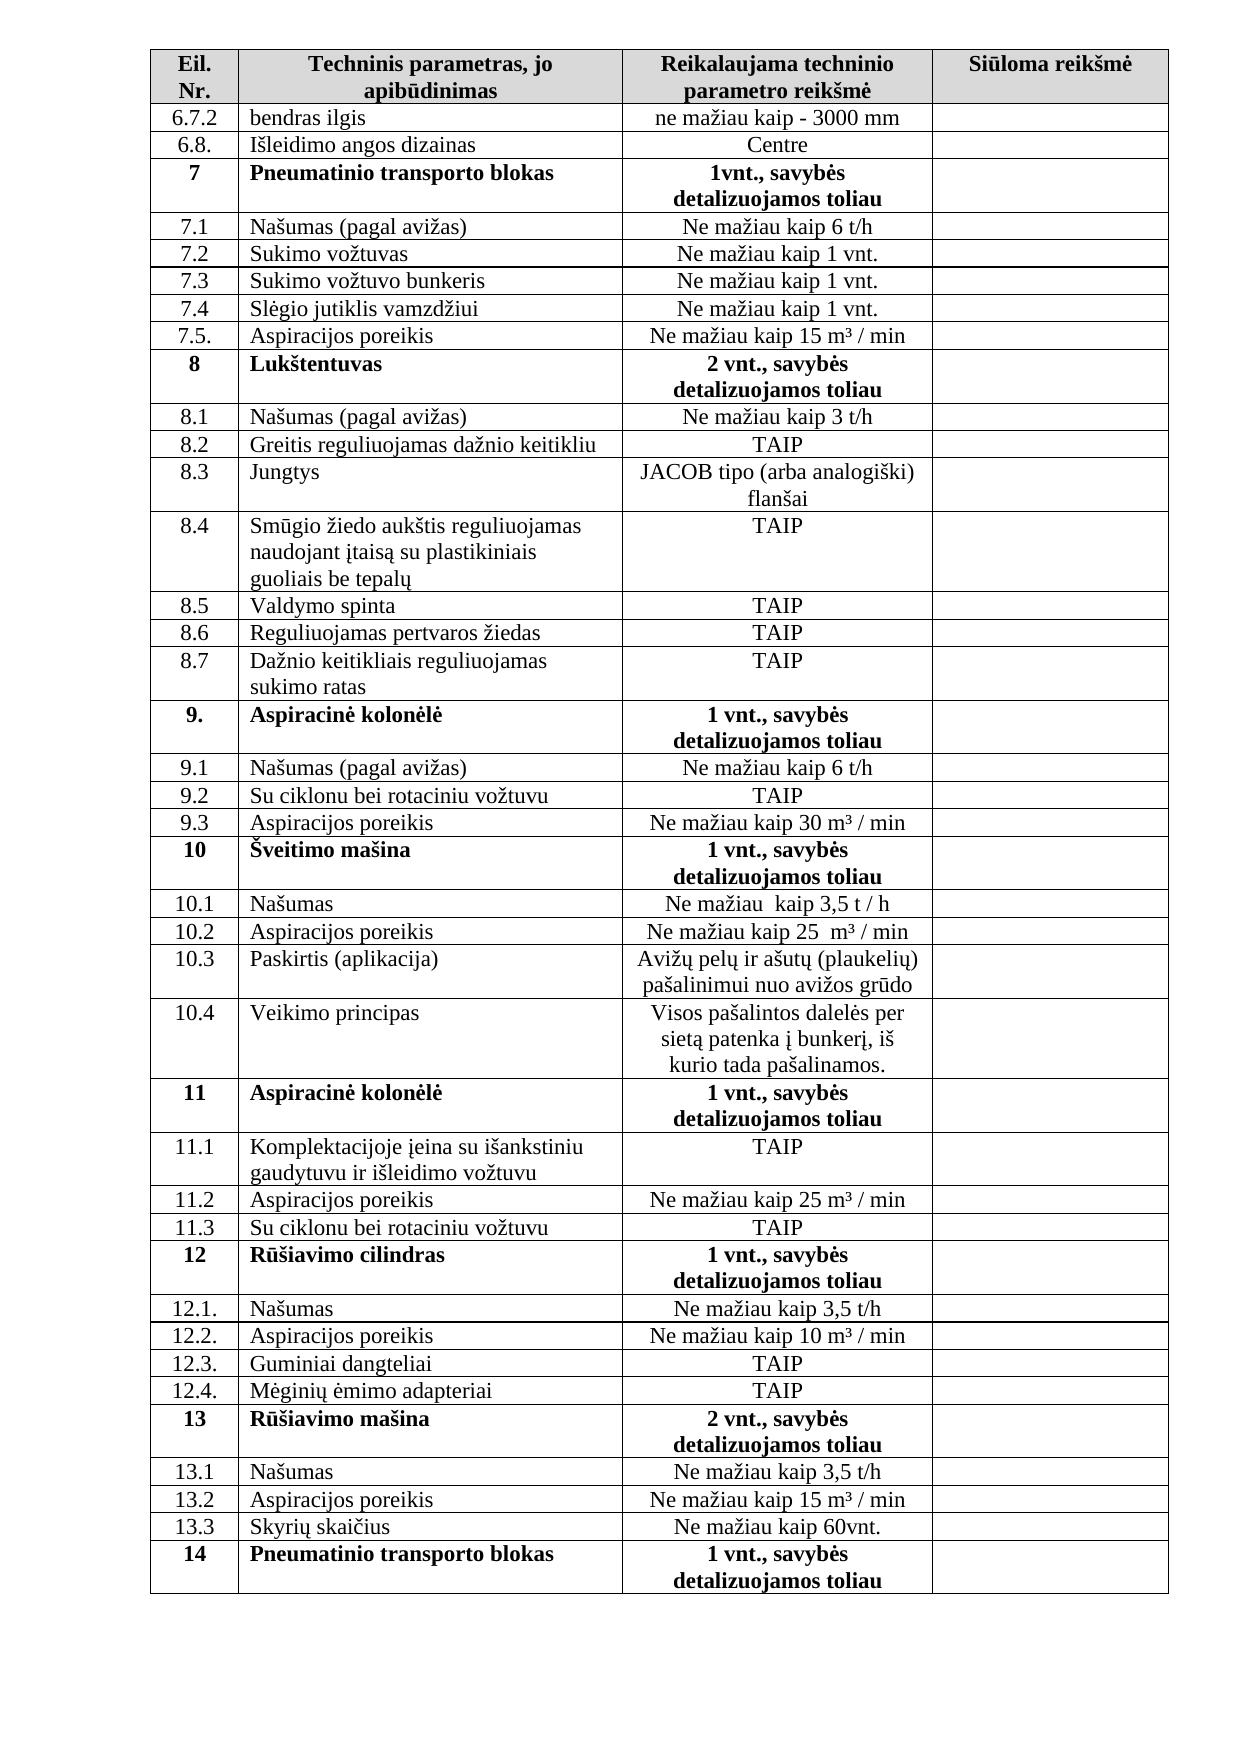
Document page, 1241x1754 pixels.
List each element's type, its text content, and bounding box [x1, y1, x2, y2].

table_cell 12 [151, 1241, 238, 1294]
table_cell Dažnio keitikliais reguliuojamas sukimo ratas [239, 647, 622, 699]
table_cell Ne mažiau kaip 1 vnt. [623, 295, 932, 321]
table_cell JACOB tipo (arba analogiški) flanšai [623, 458, 932, 511]
table_cell Aspiracijos poreikis [239, 1186, 622, 1213]
table_cell 7.4 [151, 295, 238, 321]
table_cell [933, 240, 1168, 266]
table_cell 7.5. [151, 322, 238, 349]
table_cell [933, 1241, 1168, 1294]
table_cell [933, 512, 1168, 591]
table_cell Aspiracijos poreikis [239, 1323, 622, 1349]
table_cell [933, 104, 1168, 131]
table_cell Skyrių skaičius [239, 1513, 622, 1539]
table_cell 7.1 [151, 213, 238, 239]
table_cell Aspiracijos poreikis [239, 809, 622, 836]
table_cell 9.3 [151, 809, 238, 836]
table_cell Rūšiavimo mašina [239, 1405, 622, 1457]
table_cell TAIP [623, 592, 932, 618]
table_cell Našumas [239, 1295, 622, 1321]
table_cell 10 [151, 837, 238, 889]
table_cell [933, 1458, 1168, 1485]
table_cell Ne mažiau kaip 1 vnt. [623, 268, 932, 294]
table_cell [933, 890, 1168, 917]
table_cell TAIP [623, 512, 932, 591]
table_cell 13.2 [151, 1486, 238, 1512]
table_cell 7.3 [151, 268, 238, 294]
table_cell 6.8. [151, 132, 238, 158]
table_cell Ne mažiau kaip 15 m³ / min [623, 322, 932, 349]
table_cell Ne mažiau kaip 6 t/h [623, 213, 932, 239]
table_cell 13.1 [151, 1458, 238, 1485]
table_header Techninis parametras, jo apibūdinimas [239, 50, 622, 103]
table_cell Valdymo spinta [239, 592, 622, 618]
table_cell Su ciklonu bei rotaciniu vožtuvu [239, 782, 622, 808]
table_cell Reguliuojamas pertvaros žiedas [239, 620, 622, 646]
table_cell 11.1 [151, 1133, 238, 1185]
table_cell [933, 782, 1168, 808]
table_cell 12.2. [151, 1323, 238, 1349]
table_cell 8.6 [151, 620, 238, 646]
table_cell TAIP [623, 1133, 932, 1185]
table_cell Pneumatinio transporto blokas [239, 1541, 622, 1593]
table_cell 7.2 [151, 240, 238, 266]
table_cell Ne mažiau kaip 10 m³ / min [623, 1323, 932, 1349]
table_cell 10.4 [151, 999, 238, 1078]
table_cell 1 vnt., savybės detalizuojamos toliau [623, 1241, 932, 1294]
table_cell TAIP [623, 431, 932, 457]
table_cell Pneumatinio transporto blokas [239, 159, 622, 212]
table_cell Su ciklonu bei rotaciniu vožtuvu [239, 1214, 622, 1240]
table_cell [933, 1186, 1168, 1213]
table_cell [933, 809, 1168, 836]
table_header Eil. Nr. [151, 50, 238, 103]
table_cell 9.2 [151, 782, 238, 808]
table_cell bendras ilgis [239, 104, 622, 131]
table_cell Greitis reguliuojamas dažnio keitikliu [239, 431, 622, 457]
table_cell 2 vnt., savybės detalizuojamos toliau [623, 350, 932, 402]
table_cell 7 [151, 159, 238, 212]
table_cell [933, 404, 1168, 430]
table_cell Aspiracijos poreikis [239, 1486, 622, 1512]
table_cell [933, 1377, 1168, 1403]
table_cell Smūgio žiedo aukštis reguliuojamas naudojant įtaisą su plastikiniais guoliais be tepalų [239, 512, 622, 591]
table_cell Aspiracijos poreikis [239, 322, 622, 349]
table_cell [933, 322, 1168, 349]
table_cell Ne mažiau kaip 1 vnt. [623, 240, 932, 266]
table_cell Aspiracinė kolonėlė [239, 701, 622, 753]
table_cell 8.2 [151, 431, 238, 457]
table_cell Našumas [239, 890, 622, 917]
table_cell Ne mažiau kaip 60vnt. [623, 1513, 932, 1539]
table_cell Našumas (pagal avižas) [239, 754, 622, 781]
table_cell 12.1. [151, 1295, 238, 1321]
table_cell TAIP [623, 782, 932, 808]
table_cell [933, 213, 1168, 239]
table_cell [933, 1405, 1168, 1457]
table_cell 13 [151, 1405, 238, 1457]
table_cell [933, 1323, 1168, 1349]
table_cell 1 vnt., savybės detalizuojamos toliau [623, 837, 932, 889]
table_cell Lukštentuvas [239, 350, 622, 402]
table_cell Ne mažiau kaip 3 t/h [623, 404, 932, 430]
table_cell TAIP [623, 1377, 932, 1403]
table_cell [933, 1513, 1168, 1539]
table_cell ne mažiau kaip - 3000 mm [623, 104, 932, 131]
table_cell Mėginių ėmimo adapteriai [239, 1377, 622, 1403]
table_cell [933, 918, 1168, 944]
table_cell 12.4. [151, 1377, 238, 1403]
table_cell Slėgio jutiklis vamzdžiui [239, 295, 622, 321]
table_cell 8.3 [151, 458, 238, 511]
table_cell [933, 592, 1168, 618]
table_cell [933, 1350, 1168, 1376]
table_cell 1 vnt., savybės detalizuojamos toliau [623, 1541, 932, 1593]
table_cell Sukimo vožtuvo bunkeris [239, 268, 622, 294]
table_cell [933, 458, 1168, 511]
table_cell [933, 350, 1168, 402]
table_cell Paskirtis (aplikacija) [239, 945, 622, 998]
table_cell 9.1 [151, 754, 238, 781]
table_cell [933, 1133, 1168, 1185]
table_cell 11 [151, 1079, 238, 1132]
table_cell Ne mažiau kaip 6 t/h [623, 754, 932, 781]
table_cell 11.3 [151, 1214, 238, 1240]
table_cell [933, 999, 1168, 1078]
table_cell 6.7.2 [151, 104, 238, 131]
table_cell 9. [151, 701, 238, 753]
table_cell Centre [623, 132, 932, 158]
table_cell 13.3 [151, 1513, 238, 1539]
table_cell TAIP [623, 1214, 932, 1240]
table_cell 8.5 [151, 592, 238, 618]
table_cell 2 vnt., savybės detalizuojamos toliau [623, 1405, 932, 1457]
table_cell 8.7 [151, 647, 238, 699]
table_cell Visos pašalintos dalelės per sietą patenka į bunkerį, iš kurio tada pašalinamos. [623, 999, 932, 1078]
table_cell Aspiracinė kolonėlė [239, 1079, 622, 1132]
table_cell 11.2 [151, 1186, 238, 1213]
table_cell 10.2 [151, 918, 238, 944]
table_cell [933, 295, 1168, 321]
table_cell Rūšiavimo cilindras [239, 1241, 622, 1294]
table_cell Išleidimo angos dizainas [239, 132, 622, 158]
table_cell [933, 1541, 1168, 1593]
table_cell 10.1 [151, 890, 238, 917]
table_cell [933, 159, 1168, 212]
table_cell 1vnt., savybės detalizuojamos toliau [623, 159, 932, 212]
table_header Siūloma reikšmė [933, 50, 1168, 103]
table_cell Ne mažiau kaip 25 m³ / min [623, 918, 932, 944]
table_cell Veikimo principas [239, 999, 622, 1078]
table_cell [933, 837, 1168, 889]
table_cell 1 vnt., savybės detalizuojamos toliau [623, 1079, 932, 1132]
table_cell Šveitimo mašina [239, 837, 622, 889]
table_cell 12.3. [151, 1350, 238, 1376]
table_cell 8.1 [151, 404, 238, 430]
table_cell Sukimo vožtuvas [239, 240, 622, 266]
table_cell Našumas [239, 1458, 622, 1485]
table_cell Ne mažiau kaip 3,5 t/h [623, 1295, 932, 1321]
table_cell Ne mažiau kaip 3,5 t/h [623, 1458, 932, 1485]
table_cell [933, 132, 1168, 158]
table_cell [933, 647, 1168, 699]
table_cell TAIP [623, 647, 932, 699]
table_cell Ne mažiau kaip 25 m³ / min [623, 1186, 932, 1213]
table_cell Guminiai dangteliai [239, 1350, 622, 1376]
table_cell [933, 1079, 1168, 1132]
table_cell [933, 431, 1168, 457]
table_cell Ne mažiau kaip 15 m³ / min [623, 1486, 932, 1512]
table_cell [933, 620, 1168, 646]
table_cell Našumas (pagal avižas) [239, 213, 622, 239]
table_cell [933, 1295, 1168, 1321]
table_cell Komplektacijoje įeina su išankstiniu gaudytuvu ir išleidimo vožtuvu [239, 1133, 622, 1185]
table_cell Jungtys [239, 458, 622, 511]
table_cell [933, 945, 1168, 998]
table_cell 8 [151, 350, 238, 402]
table_cell TAIP [623, 620, 932, 646]
table_cell [933, 1486, 1168, 1512]
table_header Reikalaujama techninio parametro reikšmė [623, 50, 932, 103]
table_cell Našumas (pagal avižas) [239, 404, 622, 430]
table_cell 1 vnt., savybės detalizuojamos toliau [623, 701, 932, 753]
table_cell [933, 701, 1168, 753]
table_cell 10.3 [151, 945, 238, 998]
table_cell Ne mažiau kaip 3,5 t / h [623, 890, 932, 917]
table_cell Aspiracijos poreikis [239, 918, 622, 944]
table_cell TAIP [623, 1350, 932, 1376]
table_cell [933, 268, 1168, 294]
table_cell 8.4 [151, 512, 238, 591]
table_cell Ne mažiau kaip 30 m³ / min [623, 809, 932, 836]
table_cell [933, 754, 1168, 781]
table_cell Avižų pelų ir ašutų (plaukelių) pašalinimui nuo avižos grūdo [623, 945, 932, 998]
table_cell [933, 1214, 1168, 1240]
table_cell 14 [151, 1541, 238, 1593]
